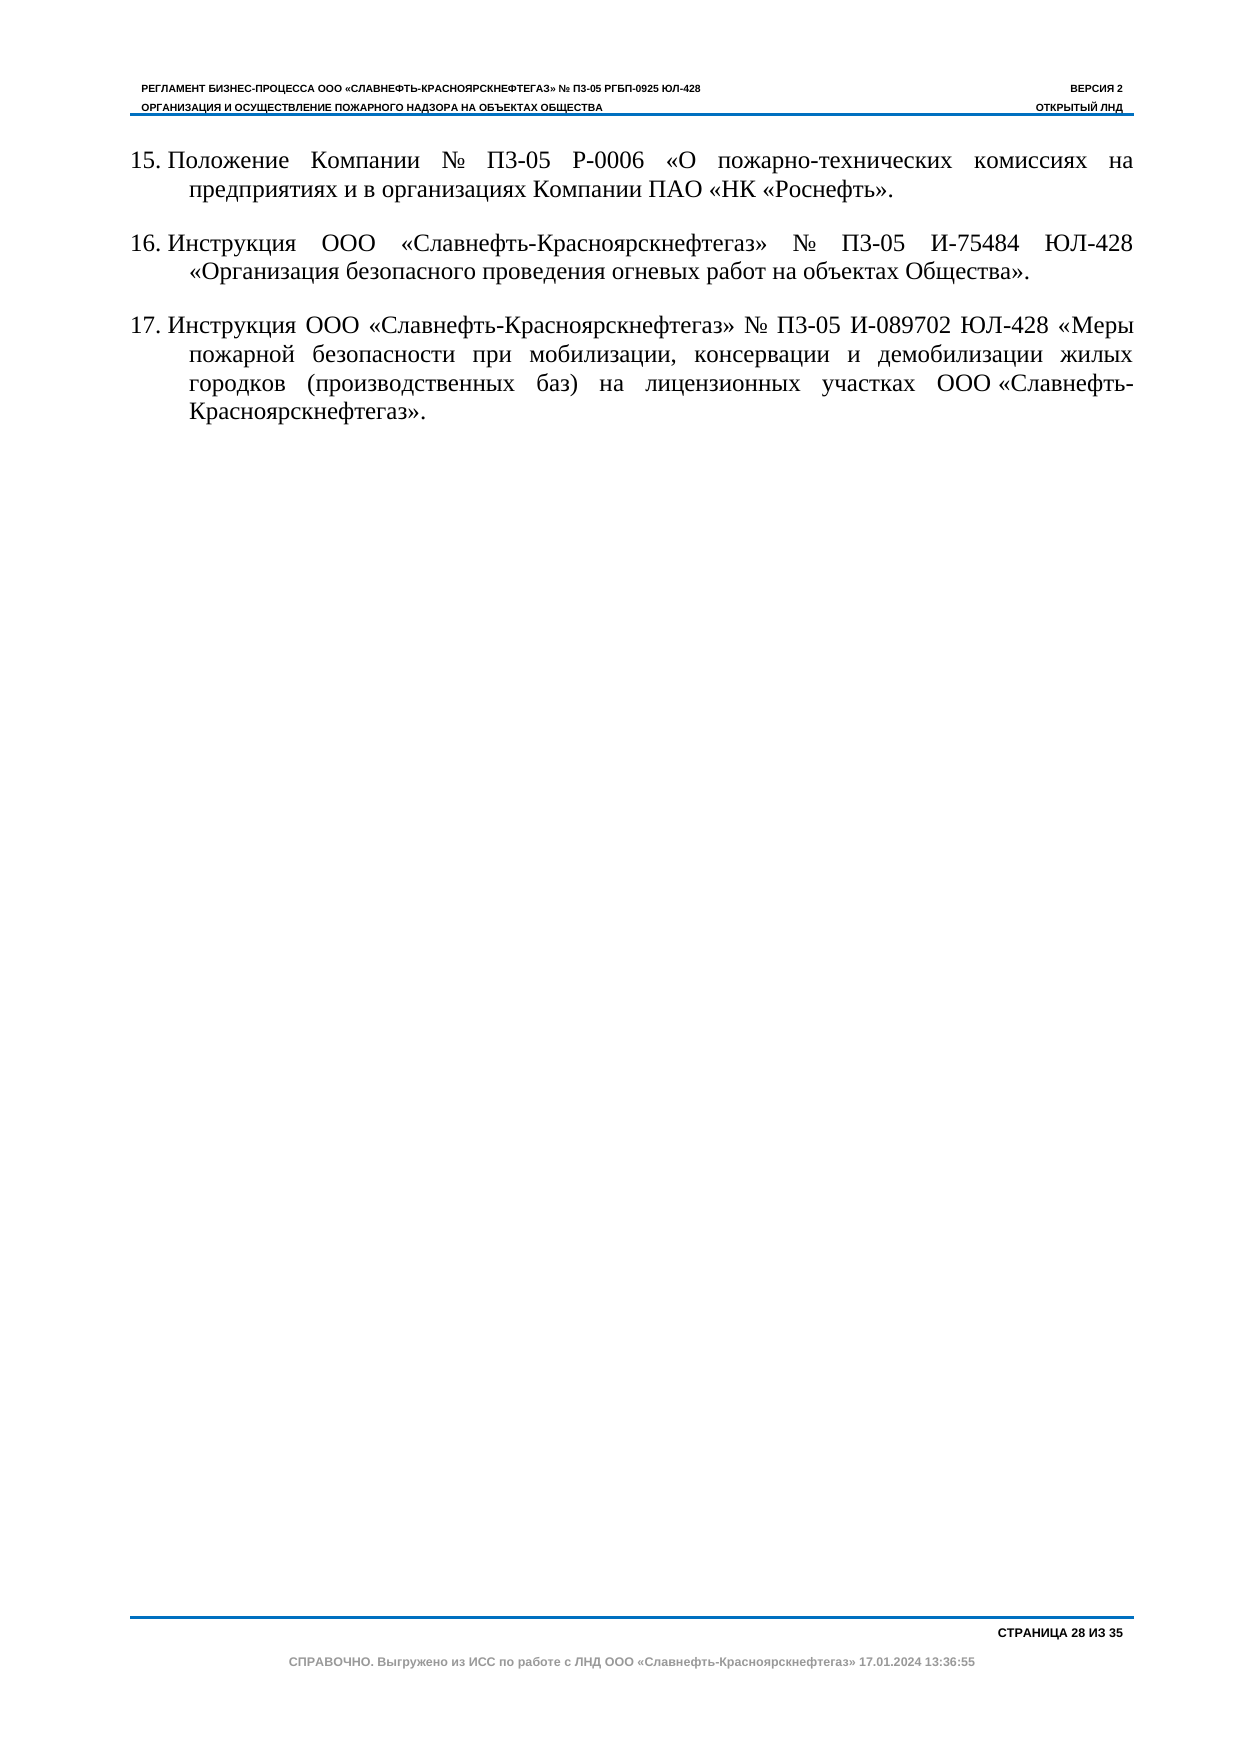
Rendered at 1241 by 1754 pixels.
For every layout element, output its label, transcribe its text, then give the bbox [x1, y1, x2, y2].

list Положение Компании № П3-05 Р-0006 «О пожарно-технических комиссиях на предприятиях и в организациях Компании ПАО «НК «Роснефть». [130, 145, 1134, 203]
list Инструкция ООО «Славнефть-Красноярскнефтегаз» № П3-05 И-75484 ЮЛ-428 «Организация безопасного проведения огневых работ на объектах Общества». [130, 228, 1134, 285]
list Инструкция ООО «Славнефть-Красноярскнефтегаз» № П3-05 И-089702 ЮЛ-428 «Меры пожарной безопасности при мобилизации, консервации и демобилизации жилых городков (производственных баз) на лицензионных участках ООО «Славнефть-Красноярскнефтегаз». [130, 310, 1134, 425]
